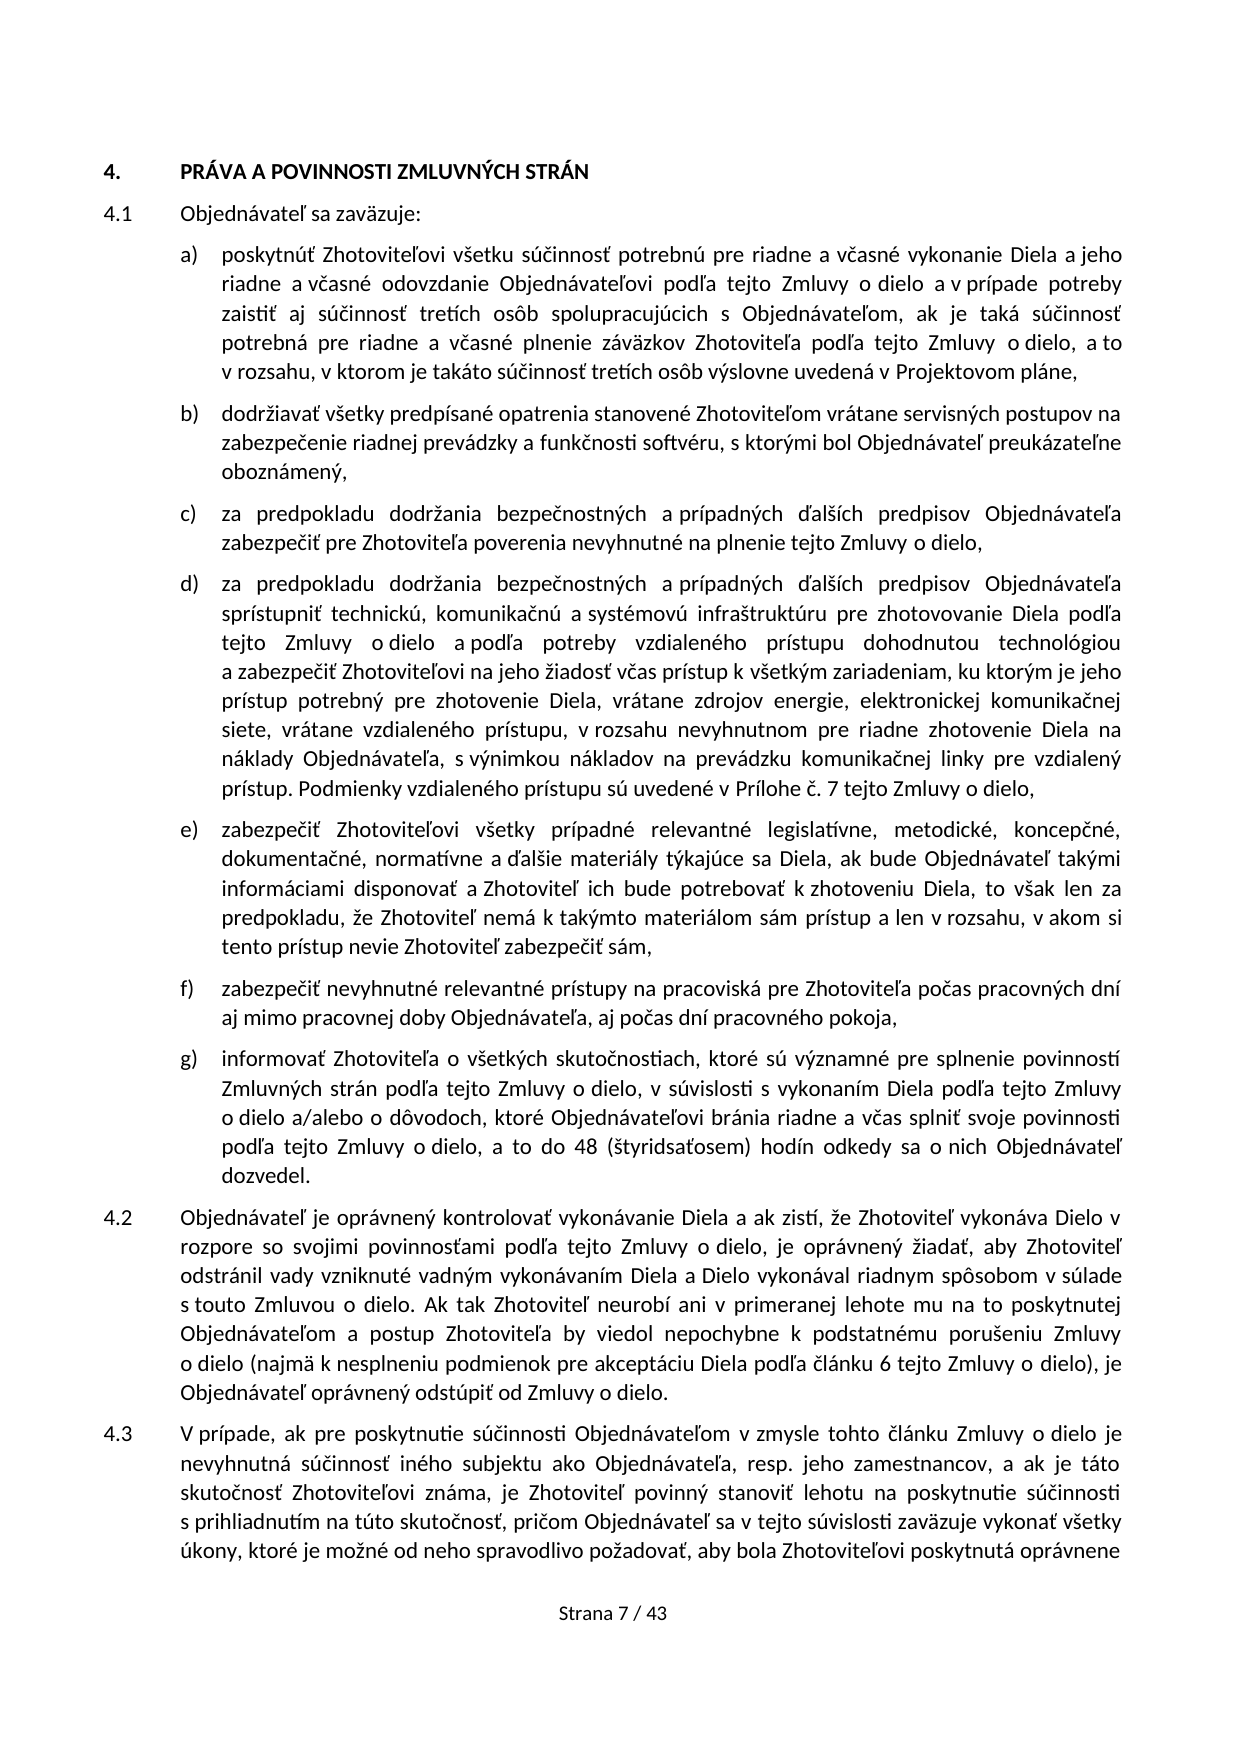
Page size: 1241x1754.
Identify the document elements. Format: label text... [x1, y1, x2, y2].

list zabezpečiť Zhotoviteľovi všetky prípadné relevantné legislatívne, metodické, koncepčné, dokumentačné, normatívne a ďalšie materiály týkajúce sa Diela, ak bude Objednávateľ takými informáciami disponovať a Zhotoviteľ ich bude potrebovať k zhotoveniu Diela, to však len za predpokladu, že Zhotoviteľ nemá k takýmto materiálom sám prístup a len v rozsahu, v akom si tento prístup nevie Zhotoviteľ zabezpečiť sám, [180, 814, 1122, 960]
text PRÁVA A POVINNOSTI ZMLUVNÝCH STRÁN [103, 156, 1122, 185]
list za predpokladu dodržania bezpečnostných a prípadných ďalších predpisov Objednávateľa zabezpečiť pre Zhotoviteľa poverenia nevyhnutné na plnenie tejto Zmluvy o dielo, [180, 498, 1122, 556]
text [103, 1418, 1122, 1564]
list informovať Zhotoviteľa o všetkých skutočnostiach, ktoré sú významné pre splnenie povinností Zmluvných strán podľa tejto Zmluvy o dielo, v súvislosti s vykonaním Diela podľa tejto Zmluvy o dielo a/alebo o dôvodoch, ktoré Objednávateľovi bránia riadne a včas splniť svoje povinnosti podľa tejto Zmluvy o dielo, a to do 48 (štyridsaťosem) hodín odkedy sa o nich Objednávateľ dozvedel. [180, 1043, 1122, 1189]
text Objednávateľ sa zaväzuje: [103, 198, 1122, 227]
text Objednávateľ je oprávnený kontrolovať vykonávanie Diela a ak zistí, že Zhotoviteľ vykonáva Dielo v rozpore so svojimi povinnosťami podľa tejto Zmluvy o dielo, je oprávnený žiadať, aby Zhotoviteľ odstránil vady vzniknuté vadným vykonávaním Diela a Dielo vykonával riadnym spôsobom v súlade s touto Zmluvou o dielo. Ak tak Zhotoviteľ neurobí ani v primeranej lehote mu na to poskytnutej Objednávateľom a postup Zhotoviteľa by viedol nepochybne k podstatnému porušeniu Zmluvy o dielo (najmä k nesplneniu podmienok pre akceptáciu Diela podľa článku 6 tejto Zmluvy o dielo), je Objednávateľ oprávnený odstúpiť od Zmluvy o dielo. [103, 1202, 1122, 1406]
list poskytnúť Zhotoviteľovi všetku súčinnosť potrebnú pre riadne a včasné vykonanie Diela a jeho riadne a včasné odovzdanie Objednávateľovi podľa tejto Zmluvy o dielo a v prípade potreby zaistiť aj súčinnosť tretích osôb spolupracujúcich s Objednávateľom, ak je taká súčinnosť potrebná pre riadne a včasné plnenie záväzkov Zhotoviteľa podľa tejto Zmluvy o dielo, a to v rozsahu, v ktorom je takáto súčinnosť tretích osôb výslovne uvedená v Projektovom pláne, [180, 239, 1122, 385]
list dodržiavať všetky predpísané opatrenia stanovené Zhotoviteľom vrátane servisných postupov na zabezpečenie riadnej prevádzky a funkčnosti softvéru, s ktorými bol Objednávateľ preukázateľne oboznámený, [180, 398, 1122, 485]
list za predpokladu dodržania bezpečnostných a prípadných ďalších predpisov Objednávateľa sprístupniť technickú, komunikačnú a systémovú infraštruktúru pre zhotovovanie Diela podľa tejto Zmluvy o dielo a podľa potreby vzdialeného prístupu dohodnutou technológiou a zabezpečiť Zhotoviteľovi na jeho žiadosť včas prístup k všetkým zariadeniam, ku ktorým je jeho prístup potrebný pre zhotovenie Diela, vrátane zdrojov energie, elektronickej komunikačnej siete, vrátane vzdialeného prístupu, v rozsahu nevyhnutnom pre riadne zhotovenie Diela na náklady Objednávateľa, s výnimkou nákladov na prevádzku komunikačnej linky pre vzdialený prístup. Podmienky vzdialeného prístupu sú uvedené v Prílohe č. 7 tejto Zmluvy o dielo, [180, 568, 1122, 802]
list zabezpečiť nevyhnutné relevantné prístupy na pracoviská pre Zhotoviteľa počas pracovných dní aj mimo pracovnej doby Objednávateľa, aj počas dní pracovného pokoja, [180, 973, 1122, 1031]
